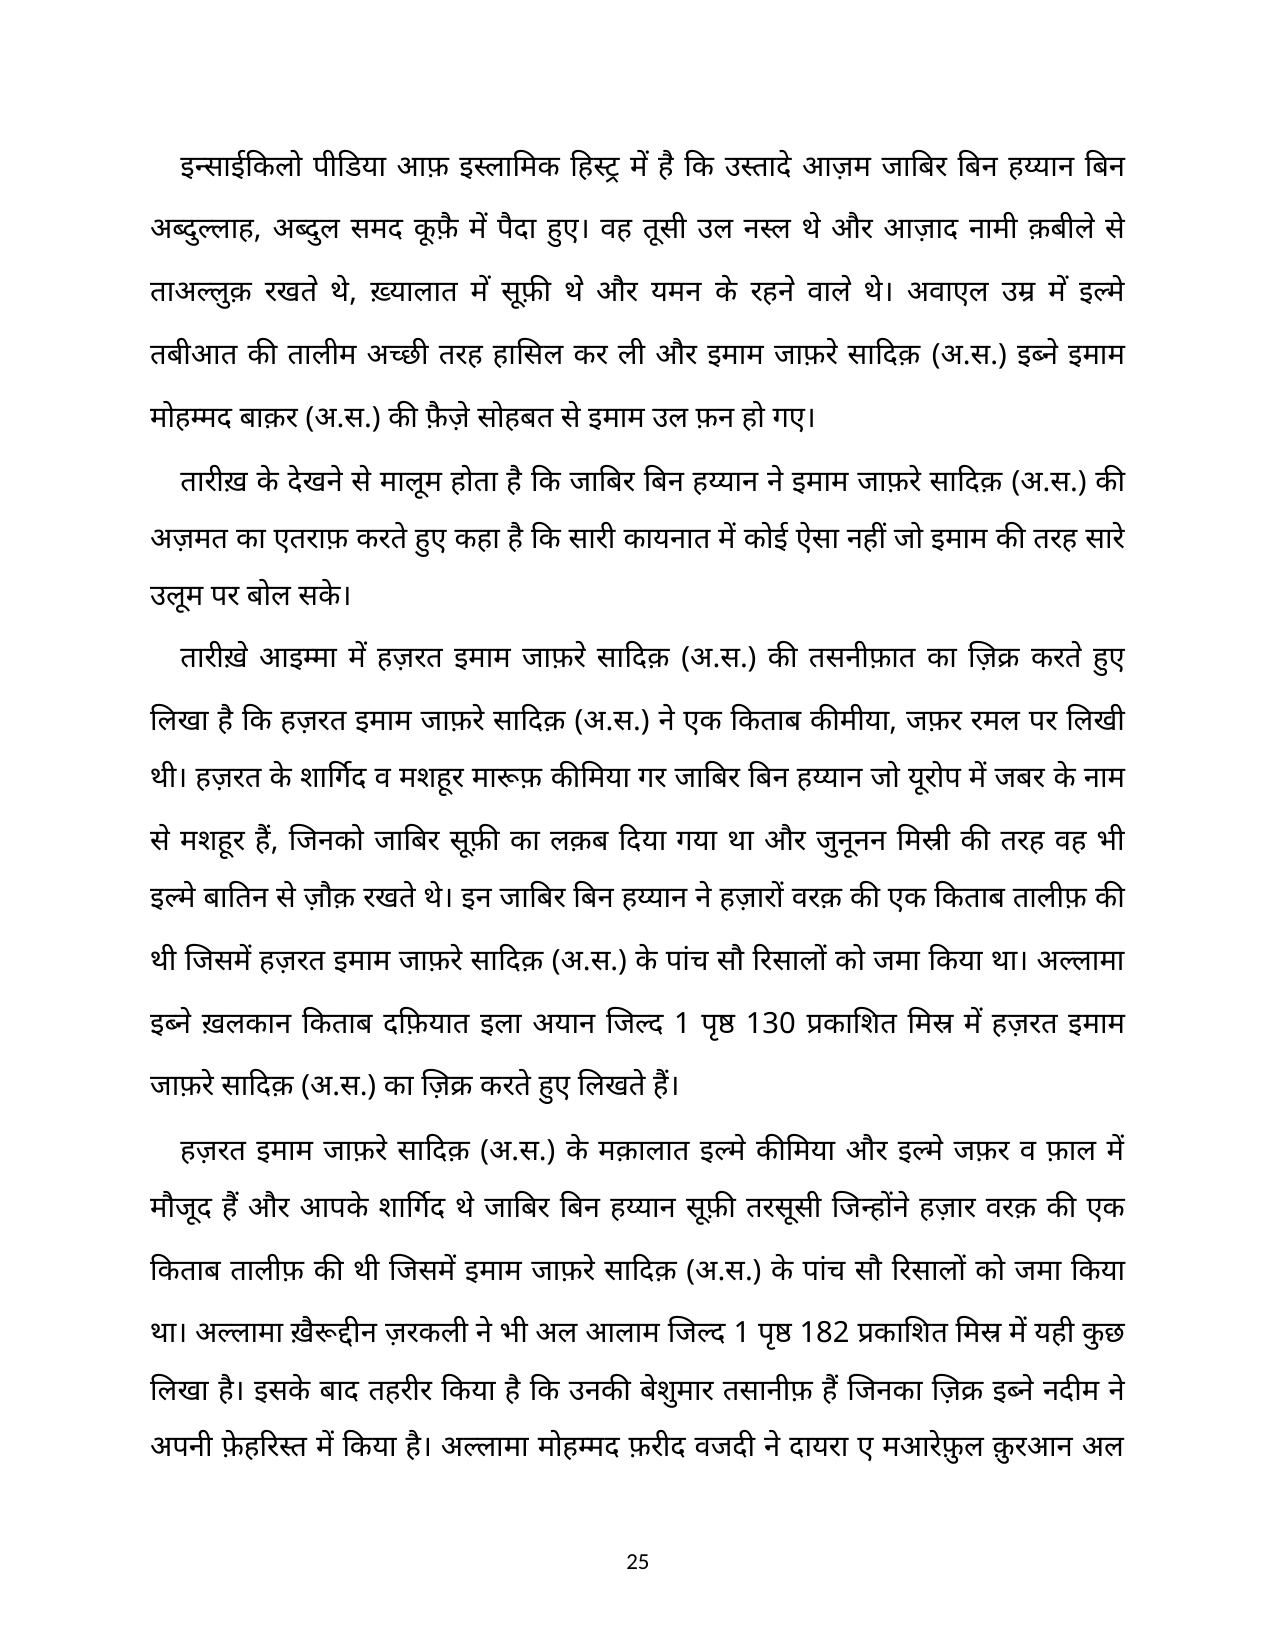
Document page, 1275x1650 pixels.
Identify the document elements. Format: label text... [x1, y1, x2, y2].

text तारीख़ के देखने से मालूम होता है कि जाबिर बिन हय्यान ने इमाम जाफ़रे सादिक़ (अ.स.) की अज़मत का एतराफ़ करते हुए कहा है कि सारी कायनात में कोई ऐसा नहीं जो इमाम की तरह सारे उलूम पर बोल सके। [150, 461, 1125, 618]
text इन्साईकिलो पीडिया आफ़ इस्लामिक हिस्ट्र में है कि उस्तादे आज़म जाबिर बिन हय्यान बिन अब्दुल्लाह, अब्दुल समद कूफ़ै में पैदा हुए। वह तूसी उल नस्ल थे और आज़ाद नामी क़बीले से ताअल्लुक़ रखते थे, ख़्यालात में सूफ़ी थे और यमन के रहने वाले थे। अवाएल उम्र में इल्मे तबीआत की तालीम अच्छी तरह हासिल कर ली और इमाम जाफ़रे सादिक़ (अ.स.) इब्ने इमाम मोहम्मद बाक़र (अ.स.) की फ़ैज़े सोहबत से इमाम उल फ़न हो गए। [150, 150, 1125, 439]
text तारीख़े आइम्मा में हज़रत इमाम जाफ़रे सादिक़ (अ.स.) की तसनीफ़ात का ज़िक्र करते हुए लिखा है कि हज़रत इमाम जाफ़रे सादिक़ (अ.स.) ने एक किताब कीमीया, जफ़र रमल पर लिखी थी। हज़रत के शार्गिद व मशहूर मारूफ़ कीमिया गर जाबिर बिन हय्यान जो यूरोप में जबर के नाम से मशहूर हैं, जिनको जाबिर सूफ़ी का लक़ब दिया गया था और जुनूनन मिस्री की तरह वह भी इल्मे बातिन से ज़ौक़ रखते थे। इन जाबिर बिन हय्यान ने हज़ारों वरक़ की एक किताब तालीफ़ की थी जिसमें हज़रत इमाम जाफ़रे सादिक़ (अ.स.) के पांच सौ रिसालों को जमा किया था। अल्लामा इब्ने ख़लकान किताब दफ़ियात इला अयान जिल्द 1 पृष्ठ 130 प्रकाशित मिस्र में हज़रत इमाम जाफ़रे सादिक़ (अ.स.) का ज़िक्र करते हुए लिखते हैं। [150, 637, 1125, 1108]
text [150, 1129, 1125, 1469]
